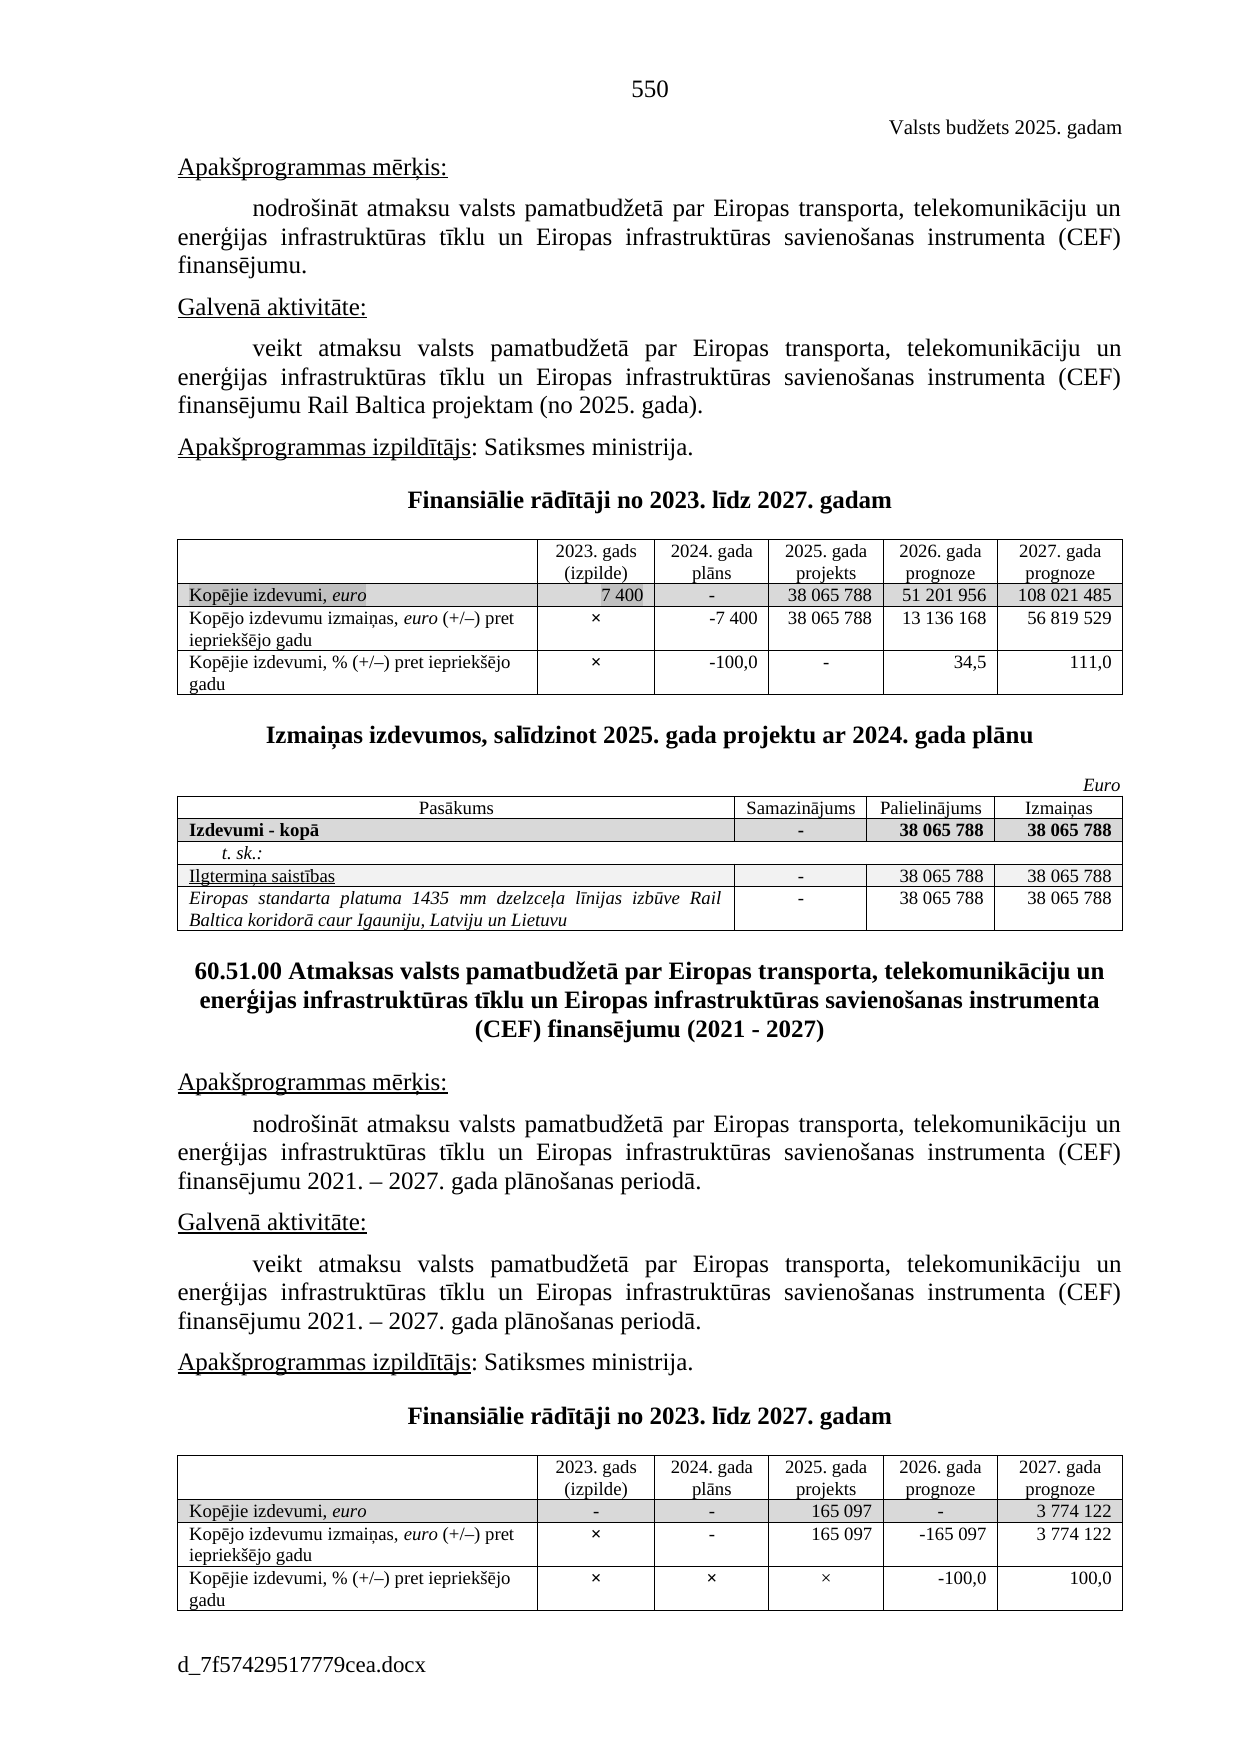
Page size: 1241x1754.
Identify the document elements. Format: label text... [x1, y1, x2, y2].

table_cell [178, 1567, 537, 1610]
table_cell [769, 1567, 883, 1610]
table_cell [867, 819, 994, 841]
text Apakšprogrammas izpildītājs: Satiksmes ministrija. [177, 1347, 1122, 1376]
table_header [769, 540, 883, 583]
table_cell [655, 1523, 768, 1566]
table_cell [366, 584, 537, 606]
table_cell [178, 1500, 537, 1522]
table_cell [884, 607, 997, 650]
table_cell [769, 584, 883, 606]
text Galvenā aktivitāte: [177, 1207, 1122, 1236]
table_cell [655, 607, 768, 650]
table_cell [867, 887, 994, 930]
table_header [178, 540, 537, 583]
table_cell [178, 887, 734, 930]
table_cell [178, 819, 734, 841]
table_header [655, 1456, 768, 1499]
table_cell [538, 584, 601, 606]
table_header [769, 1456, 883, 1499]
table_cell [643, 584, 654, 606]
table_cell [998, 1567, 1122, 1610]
text Galvenā aktivitāte: [177, 292, 1122, 320]
text nodrošināt atmaksu valsts pamatbudžetā par Eiropas transporta, telekomunikāciju un enerģijas infrastruktūras tīklu un Eiropas infrastruktūras savienošanas instrumenta (CEF) finansējumu. [177, 193, 1122, 279]
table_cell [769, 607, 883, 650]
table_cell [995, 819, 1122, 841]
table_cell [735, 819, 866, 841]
text 60.51.00 Atmaksas valsts pamatbudžetā par Eiropas transporta, telekomunikāciju un enerģijas infrastruktūras tīklu un Eiropas infrastruktūras savienošanas instrumenta (CEF) finansējumu (2021 - 2027) [177, 956, 1122, 1042]
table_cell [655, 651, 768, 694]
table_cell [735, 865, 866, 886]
text Apakšprogrammas mērķis: [177, 152, 1122, 180]
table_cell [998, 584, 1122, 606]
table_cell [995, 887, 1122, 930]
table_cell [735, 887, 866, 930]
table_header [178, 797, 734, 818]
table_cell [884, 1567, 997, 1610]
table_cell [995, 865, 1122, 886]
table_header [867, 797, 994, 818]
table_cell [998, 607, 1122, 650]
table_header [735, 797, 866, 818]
text Apakšprogrammas izpildītājs: Satiksmes ministrija. [177, 432, 1122, 460]
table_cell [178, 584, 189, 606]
text Izmaiņas izdevumos, salīdzinot 2025. gada projektu ar 2024. gada plānu [177, 720, 1122, 749]
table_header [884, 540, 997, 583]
text Apakšprogrammas mērķis: [177, 1067, 1122, 1096]
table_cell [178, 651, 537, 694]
text Euro [177, 774, 1122, 796]
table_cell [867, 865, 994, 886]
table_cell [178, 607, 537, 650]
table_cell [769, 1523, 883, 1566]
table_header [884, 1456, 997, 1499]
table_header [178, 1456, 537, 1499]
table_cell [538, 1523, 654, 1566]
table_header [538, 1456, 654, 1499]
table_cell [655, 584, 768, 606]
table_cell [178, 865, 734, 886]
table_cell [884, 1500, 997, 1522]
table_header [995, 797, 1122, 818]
text Finansiālie rādītāji no 2023. līdz 2027. gadam [177, 485, 1122, 514]
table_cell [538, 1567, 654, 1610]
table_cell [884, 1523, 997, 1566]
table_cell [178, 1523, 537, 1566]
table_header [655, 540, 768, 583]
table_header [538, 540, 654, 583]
text nodrošināt atmaksu valsts pamatbudžetā par Eiropas transporta, telekomunikāciju un enerģijas infrastruktūras tīklu un Eiropas infrastruktūras savienošanas instrumenta (CEF) finansējumu 2021. – 2027. gada plānošanas periodā. [177, 1109, 1122, 1195]
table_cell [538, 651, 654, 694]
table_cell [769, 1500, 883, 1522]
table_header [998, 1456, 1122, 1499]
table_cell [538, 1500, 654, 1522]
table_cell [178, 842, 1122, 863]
text veikt atmaksu valsts pamatbudžetā par Eiropas transporta, telekomunikāciju un enerģijas infrastruktūras tīklu un Eiropas infrastruktūras savienošanas instrumenta (CEF) finansējumu 2021. – 2027. gada plānošanas periodā. [177, 1249, 1122, 1335]
text Finansiālie rādītāji no 2023. līdz 2027. gadam [177, 1401, 1122, 1430]
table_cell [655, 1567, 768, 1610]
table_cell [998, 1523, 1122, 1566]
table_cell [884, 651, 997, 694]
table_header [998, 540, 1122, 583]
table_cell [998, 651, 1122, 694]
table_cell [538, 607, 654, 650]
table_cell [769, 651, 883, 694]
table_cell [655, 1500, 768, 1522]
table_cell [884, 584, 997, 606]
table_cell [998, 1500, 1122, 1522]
text veikt atmaksu valsts pamatbudžetā par Eiropas transporta, telekomunikāciju un enerģijas infrastruktūras tīklu un Eiropas infrastruktūras savienošanas instrumenta (CEF) finansējumu Rail Baltica projektam (no 2025. gada). [177, 333, 1122, 419]
